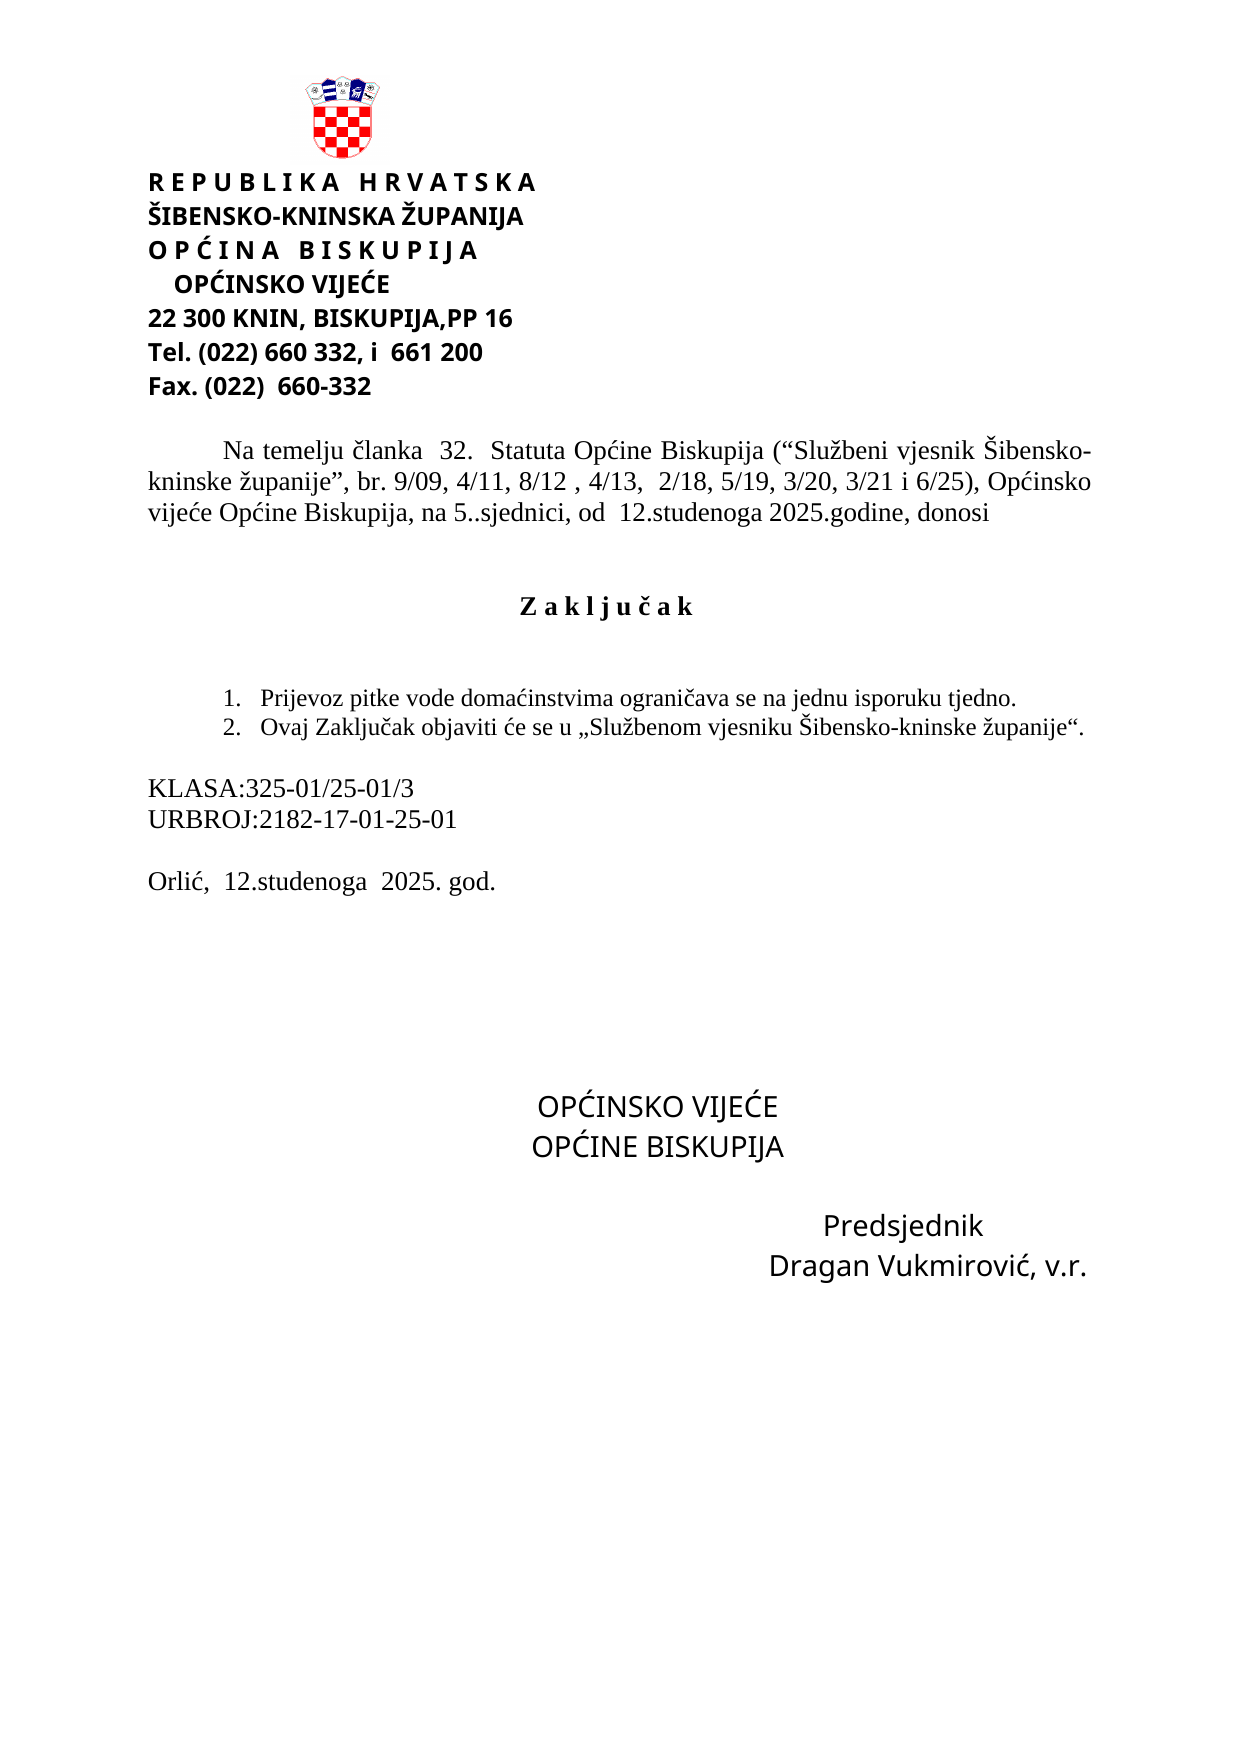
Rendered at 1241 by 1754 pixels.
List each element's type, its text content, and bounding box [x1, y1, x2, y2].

list Ovaj Zaključak objaviti će se u „Službenom vjesniku Šibensko-kninske županije“. [223, 712, 1092, 741]
text Z a k l j u č a k [148, 590, 1092, 621]
text Predsjednik [823, 1206, 1092, 1245]
text Na temelju članka 32. Statuta Općine Biskupija (“Službeni vjesnik Šibensko-kninske županije”, br. 9/09, 4/11, 8/12 , 4/13, 2/18, 5/19, 3/20, 3/21 i 6/25), Općinsko vijeće Općine Biskupija, na 5..sjednici, od 12.studenoga 2025.godine, donosi [148, 434, 1092, 528]
text Dragan Vukmirović, v.r. [148, 1245, 1092, 1285]
picture [290, 75, 391, 165]
text Orlić, 12.studenoga 2025. god. [148, 865, 1092, 897]
text OPĆINSKO VIJEĆE [148, 1086, 1092, 1126]
text URBROJ:2182-17-01-25-01 [148, 803, 1092, 834]
list Prijevoz pitke vode domaćinstvima ograničava se na jednu isporuku tjedno. [223, 683, 1092, 712]
text KLASA:325-01/25-01/3 [148, 772, 1092, 803]
text OPĆINE BISKUPIJA [148, 1126, 1092, 1166]
